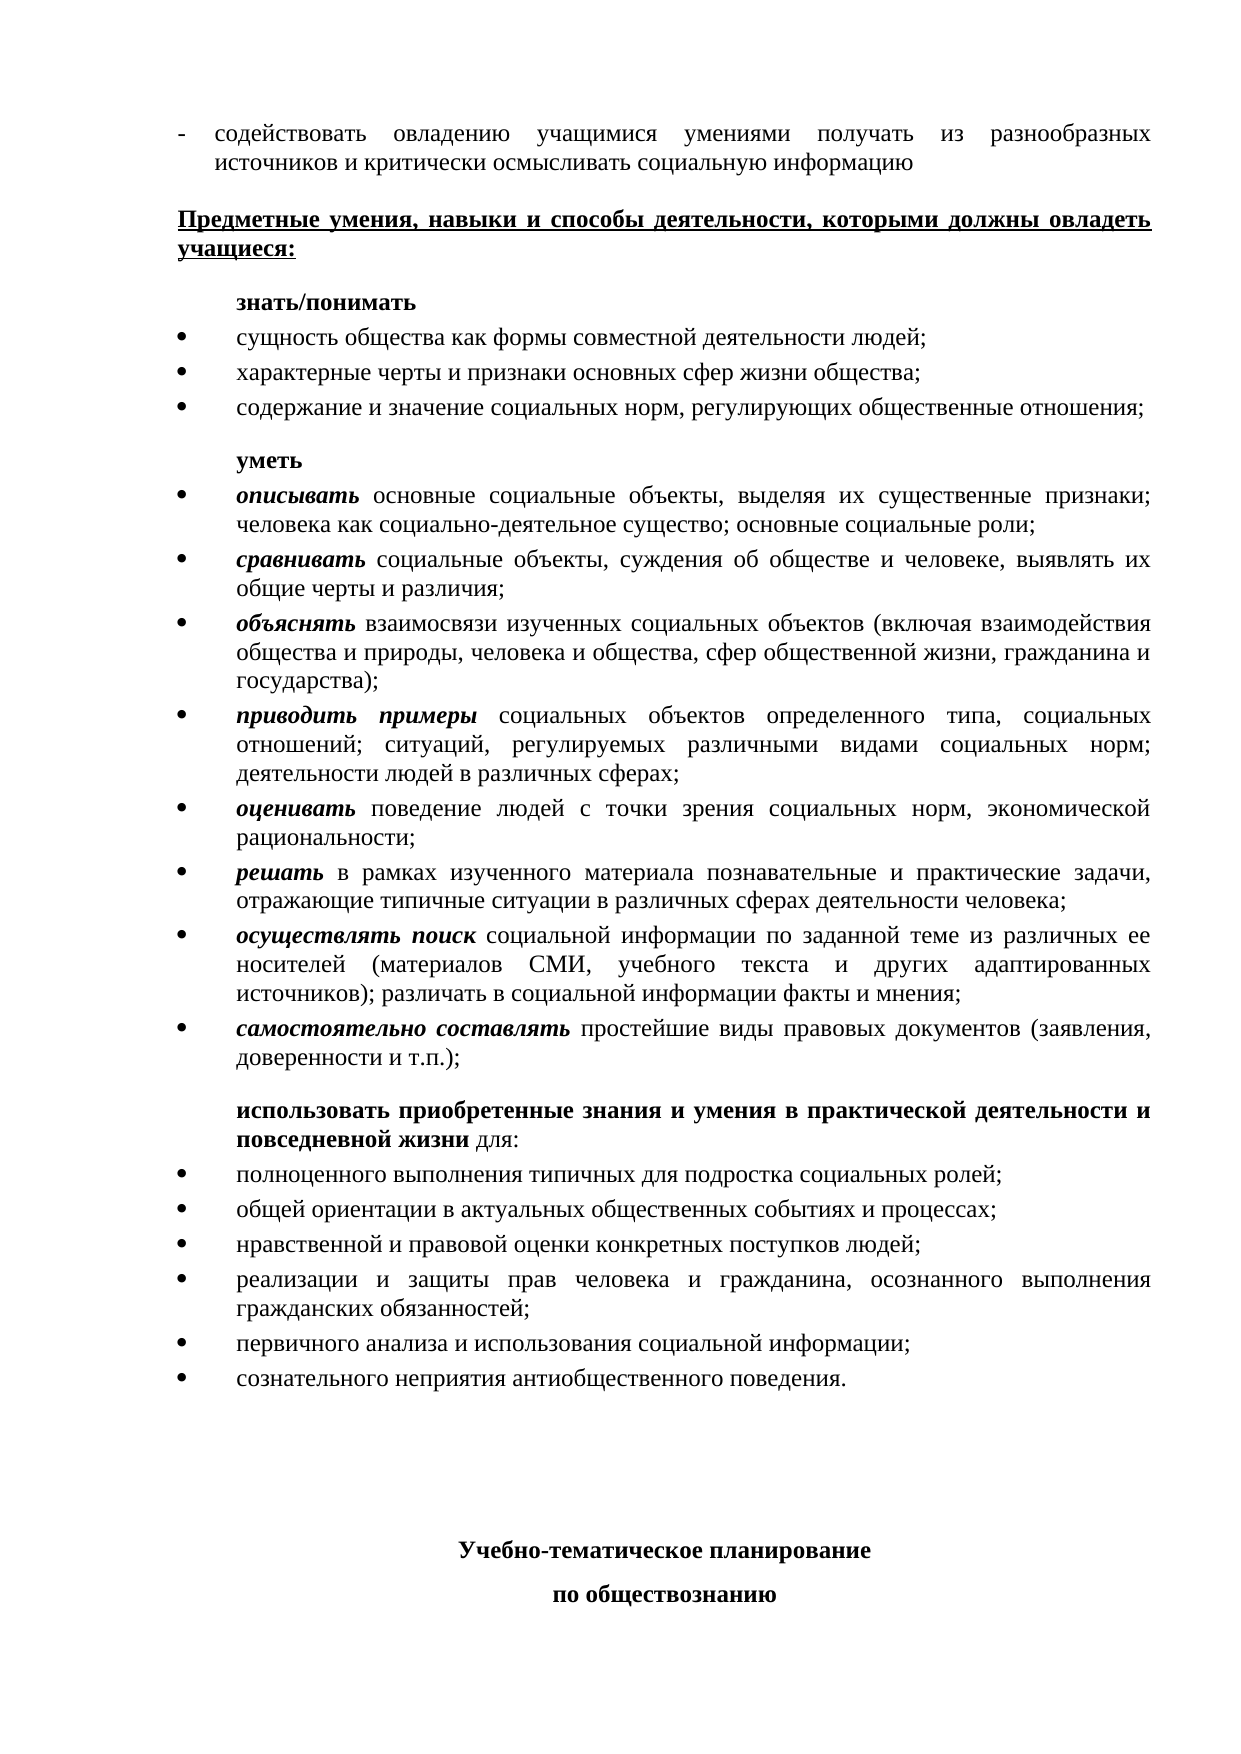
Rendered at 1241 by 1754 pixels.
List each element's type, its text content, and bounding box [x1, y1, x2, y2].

text по обществознанию [177, 1579, 1152, 1607]
list осуществлять поиск социальной информации по заданной теме из различных ее носителей (материалов СМИ, учебного текста и других адаптированных источников); различать в социальной информации факты и мнения; [177, 921, 1152, 1007]
text Предметные умения, навыки и способы деятельности, которыми должны овладеть учащиеся: [177, 204, 1152, 229]
text использовать приобретенные знания и умения в практической деятельности и повседневной жизни для: [236, 1096, 1152, 1153]
list описывать основные социальные объекты, выделяя их существенные признаки; человека как социально-деятельное существо; основные социальные роли; [177, 481, 1152, 538]
list самостоятельно составлять простейшие виды правовых документов (заявления, доверенности и т.п.); [177, 1013, 1152, 1071]
text Предметные умения, навыки и способы деятельности, которыми должны овладеть учащиеся: [177, 230, 1152, 262]
text знать/понимать [177, 287, 1152, 316]
list объяснять взаимосвязи изученных социальных объектов (включая взаимодействия общества и природы, человека и общества, сфер общественной жизни, гражданина и государства); [177, 608, 1152, 694]
list общей ориентации в актуальных общественных событиях и процессах; [177, 1194, 1152, 1223]
list сущность общества как формы совместной деятельности людей; [177, 322, 1152, 351]
subtitle Учебно-тематическое планирование [177, 1536, 1152, 1564]
list полноценного выполнения типичных для подростка социальных ролей; [177, 1159, 1152, 1188]
list содействовать овладению учащимися умениями получать из разнообразных источников и критически осмысливать социальную информацию [177, 118, 1152, 176]
list решать в рамках изученного материала познавательные и практические задачи, отражающие типичные ситуации в различных сферах деятельности человека; [177, 857, 1152, 914]
list приводить примеры социальных объектов определенного типа, социальных отношений; ситуаций, регулируемых различными видами социальных норм; деятельности людей в различных сферах; [177, 701, 1152, 787]
list содержание и значение социальных норм, регулирующих общественные отношения; [177, 392, 1152, 421]
list первичного анализа и использования социальной информации; [177, 1328, 1152, 1357]
list сознательного неприятия антиобщественного поведения. [177, 1363, 1152, 1392]
list характерные черты и признаки основных сфер жизни общества; [177, 357, 1152, 386]
list нравственной и правовой оценки конкретных поступков людей; [177, 1229, 1152, 1258]
list оценивать поведение людей с точки зрения социальных норм, экономической рациональности; [177, 793, 1152, 851]
list сравнивать социальные объекты, суждения об обществе и человеке, выявлять их общие черты и различия; [177, 544, 1152, 602]
list реализации и защиты прав человека и гражданина, осознанного выполнения гражданских обязанностей; [177, 1264, 1152, 1322]
text уметь [236, 446, 1152, 474]
